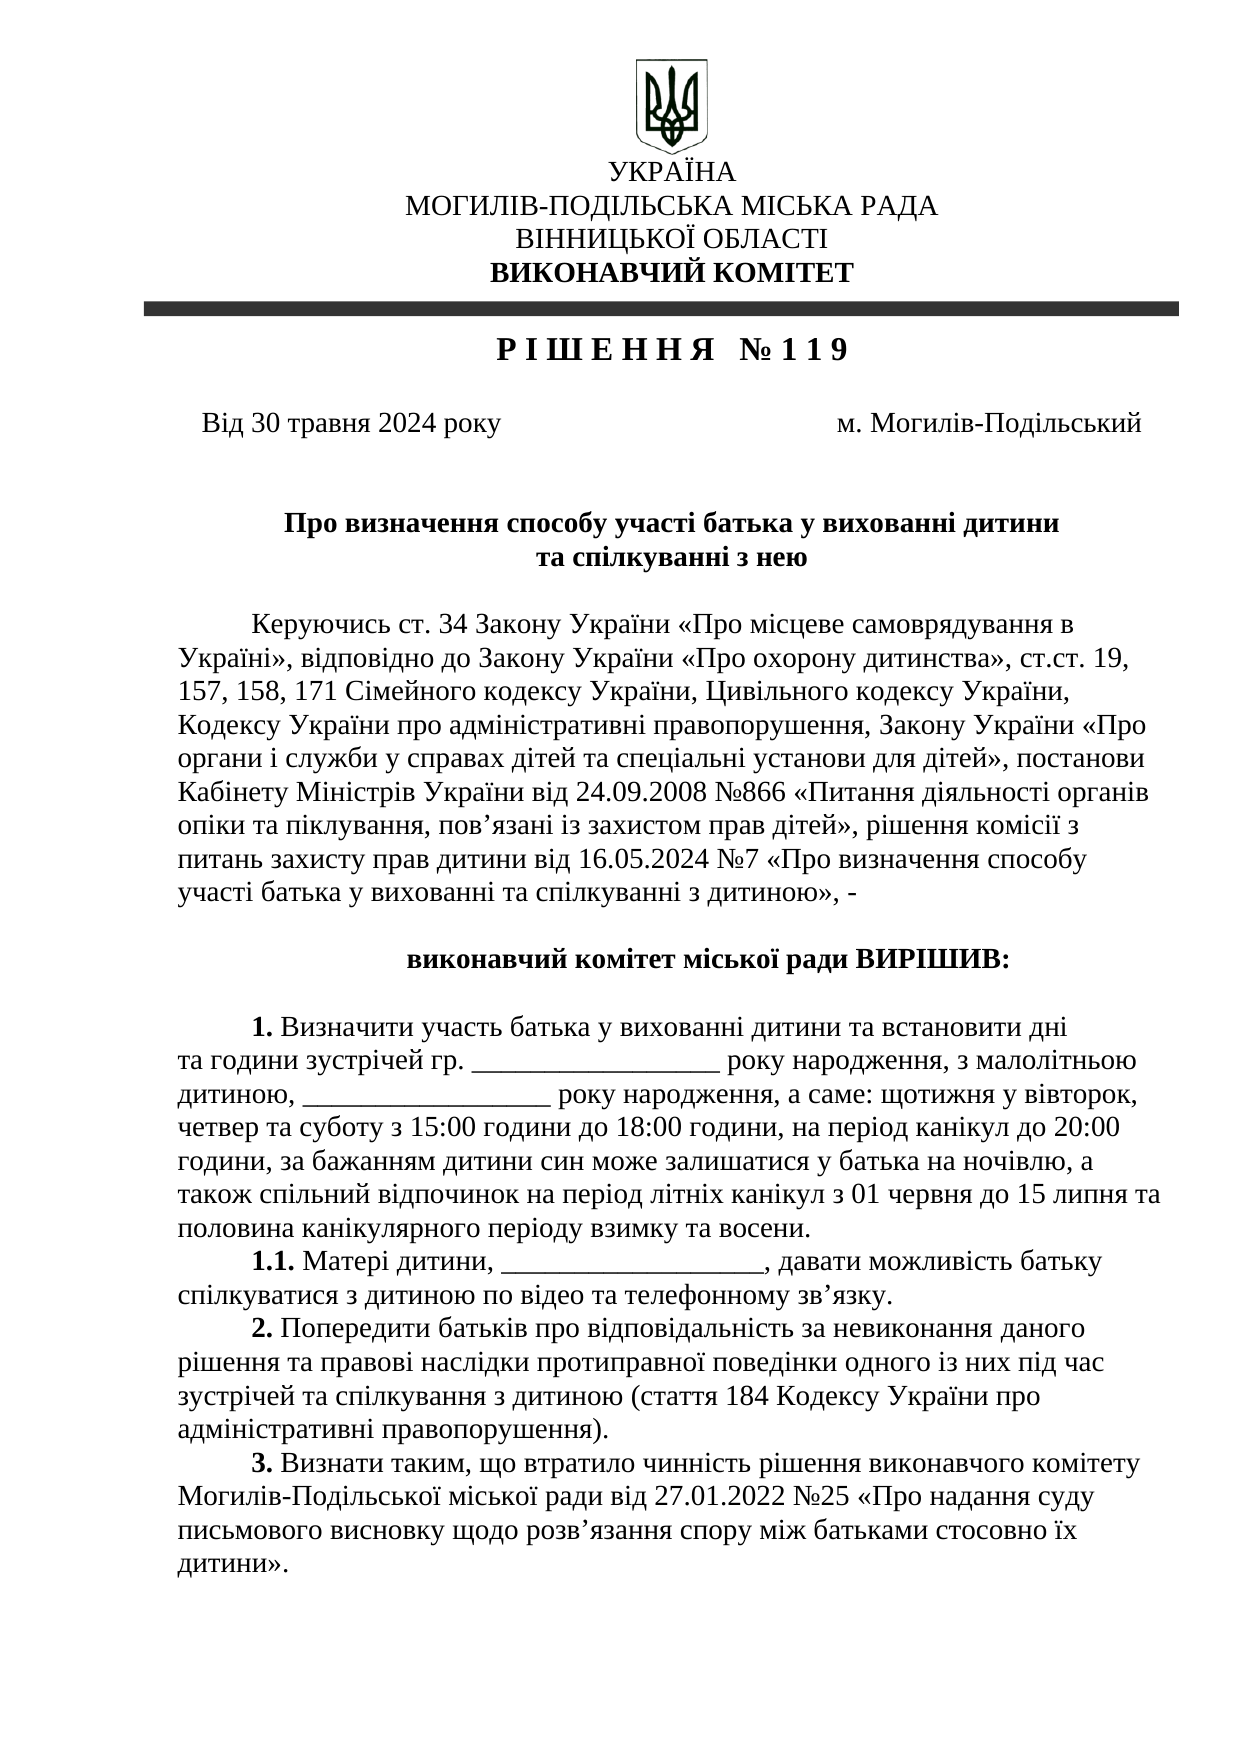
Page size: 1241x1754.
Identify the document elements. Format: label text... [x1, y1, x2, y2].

text Про визначення способу участі батька у вихованні дитини [177, 506, 1167, 539]
text Від 30 травня 2024 року м. Могилів-Подільський [177, 405, 1167, 438]
text письмового висновку щодо розв’язання спору між батьками стосовно їх дитини». [177, 1512, 1167, 1579]
picture [636, 59, 708, 155]
text РІШЕННЯ №119 [177, 317, 1167, 367]
text 2. Попередити батьків про відповідальність за невиконання даного рішення та правові наслідки протиправної поведінки одного із них під час зустрічей та спілкування з дитиною (стаття 184 Кодексу України про адміністративні правопорушення). [177, 1311, 1167, 1445]
text 3. Визнати таким, що втратило чинність рішення виконавчого комітету Могилів-Подільської міської ради від 27.01.2022 №25 «Про надання суду [177, 1445, 1167, 1512]
text та години зустрічей гр. _________________ року народження, з малолітньою дитиною, _________________ року народження, а саме: щотижня у вівторок, четвер та суботу з 15:00 години до 18:00 години, на період канікул до 20:00 години, за бажанням дитини син може залишатися у батька на ночівлю, а також спільний відпочинок на період літніх канікул з 01 червня до 15 липня та половина канікулярного періоду взимку та восени. [177, 1042, 1167, 1243]
text 1.1. Матері дитини, __________________, давати можливість батьку спілкуватися з дитиною по відео та телефонному зв’язку. [177, 1243, 1167, 1311]
text ВИКОНАВЧИЙ КОМІТЕТ [177, 255, 1167, 289]
text УКРАЇНА МОГИЛІВ-ПОДІЛЬСЬКА МІСЬКА РАДА ВІННИЦЬКОЇ ОБЛАСТІ [177, 154, 1167, 255]
text та спілкуванні з нею [177, 539, 1167, 573]
text 1. Визначити участь батька у вихованні дитини та встановити дні [177, 1009, 1167, 1042]
text виконавчий комітет міської ради ВИРІШИВ: [177, 942, 1167, 975]
text Керуючись ст. 34 Закону України «Про місцеве самоврядування в Україні», відповідно до Закону України «Про охорону дитинства», ст.ст. 19, 157, 158, 171 Сімейного кодексу України, Цивільного кодексу України, Кодексу України про адміністративні правопорушення, Закону України «Про органи і служби у справах дітей та спеціальні установи для дітей», постанови Кабінету Міністрів України від 24.09.2008 №866 «Питання діяльності органів опіки та піклування, пов’язані із захистом прав дітей», рішення комісії з питань захисту прав дитини від 16.05.2024 №7 «Про визначення способу участі батька у вихованні та спілкуванні з дитиною», - [177, 606, 1167, 908]
